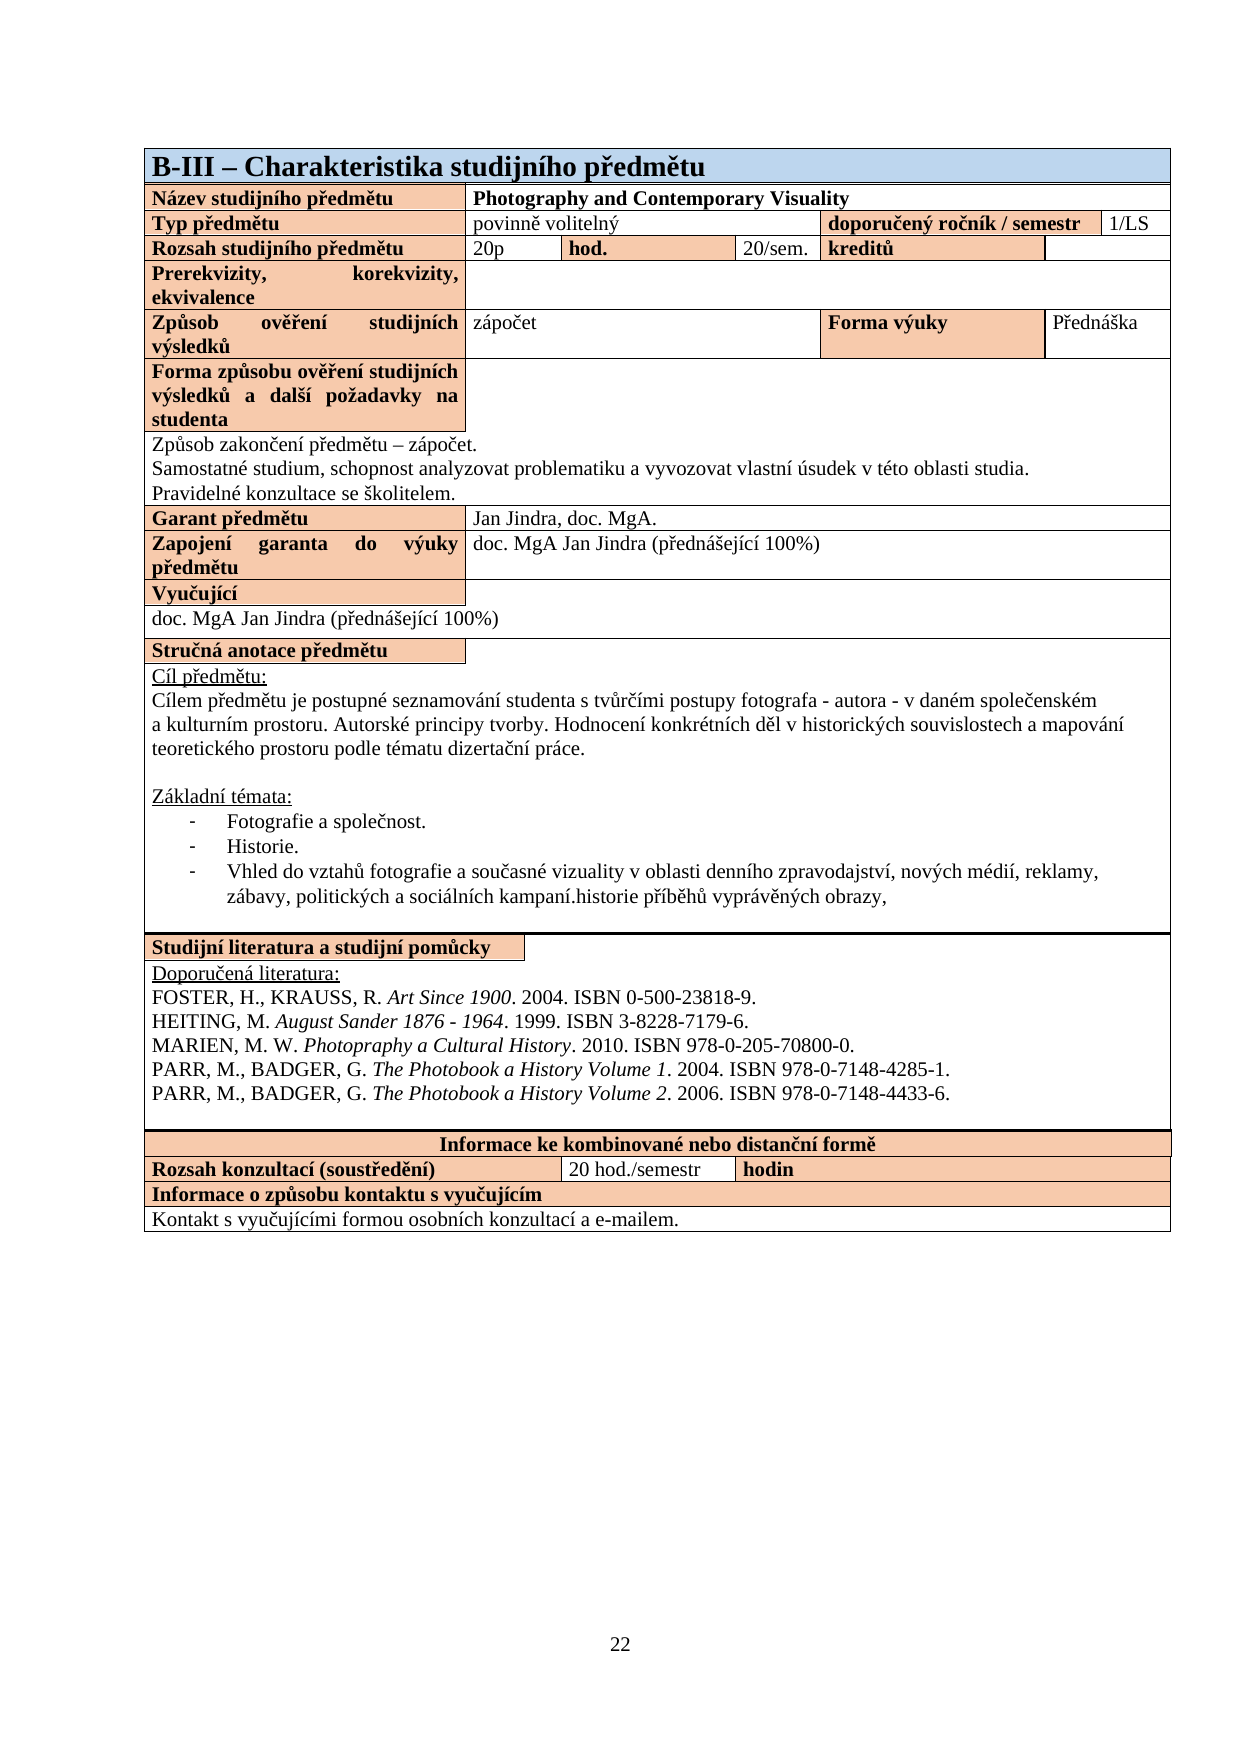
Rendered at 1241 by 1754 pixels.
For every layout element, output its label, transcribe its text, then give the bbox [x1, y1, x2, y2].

table_cell [525, 935, 1170, 959]
table_cell [466, 261, 1170, 309]
table_cell [466, 580, 1170, 604]
table_cell Garant předmětu [145, 506, 465, 530]
table_cell doporučený ročník / semestr [821, 211, 1101, 234]
table_cell doc. MgA Jan Jindra (přednášející 100%) [466, 531, 1170, 579]
table_cell Způsob zakončení předmětu – zápočet. Samostatné studium, schopnost analyzovat problematiku a vyvozovat vlastní úsudek v této oblasti studia. Pravidelné konzultace se školitelem. [145, 432, 451, 505]
table_cell 1/LS [1102, 211, 1170, 234]
table_cell zápočet [466, 310, 820, 358]
table_cell 20/sem. [736, 236, 820, 260]
table_cell [1046, 236, 1170, 260]
table_cell Zapojení garanta do výuky předmětu [145, 531, 465, 579]
table_cell [466, 639, 1170, 662]
table_cell Cíl předmětu: Cílem předmětu je postupné seznamování studenta s tvůrčími postupy fotografa - autora - v daném společenském a kulturním prostoru. Autorské principy tvorby. Hodnocení konkrétních děl v historických souvislostech a mapování teoretického prostoru podle tématu dizertační práce. Základní témata: Fotografie a společnost. Historie. Vhled do vztahů fotografie a současné vizuality v oblasti denního zpravodajství, nových médií, reklamy, zábavy, politických a sociálních kampaní.historie příběhů vyprávěných obrazy, [145, 663, 1170, 932]
table_cell Přednáška [1046, 310, 1170, 358]
table_cell hod. [562, 236, 735, 260]
table_cell Kontakt s vyučujícími formou osobních konzultací a e-mailem. [145, 1207, 1170, 1231]
table_cell Rozsah konzultací (soustředění) [145, 1157, 561, 1181]
table_cell Informace ke kombinované nebo distanční formě [145, 1132, 1171, 1156]
table_cell Forma výuky [821, 310, 1044, 358]
table_cell povinně volitelný [466, 211, 820, 234]
table_cell Photography and Contemporary Visuality [466, 185, 1170, 209]
table_cell Informace o způsobu kontaktu s vyučujícím [145, 1182, 1170, 1206]
table_cell [466, 359, 1170, 431]
table_cell Stručná anotace předmětu [145, 639, 465, 662]
table_cell kreditů [821, 236, 1044, 260]
table_cell Forma způsobu ověření studijních výsledků a další požadavky na studenta [145, 359, 465, 431]
table_cell Vyučující [145, 580, 465, 604]
table_cell Způsob ověření studijních výsledků [145, 310, 465, 358]
table_cell Doporučená literatura: FOSTER, H., KRAUSS, R. Art Since 1900. 2004. ISBN 0-500-23818-9. HEITING, M. August Sander 1876 - 1964. 1999. ISBN 3-8228-7179-6. MARIEN, M. W. Photopraphy a Cultural History. 2010. ISBN 978-0-205-70800-0. PARR, M., BADGER, G. The Photobook a History Volume 1. 2004. ISBN 978-0-7148-4285-1. PARR, M., BADGER, G. The Photobook a History Volume 2. 2006. ISBN 978-0-7148-4433-6. [145, 960, 1170, 1129]
table_cell Prerekvizity, korekvizity, ekvivalence [145, 261, 465, 309]
table_cell hodin [736, 1157, 1170, 1181]
table_cell Název studijního předmětu [145, 185, 465, 209]
table_cell Rozsah studijního předmětu [145, 236, 465, 260]
table_cell 20p [466, 236, 561, 260]
table_cell 20 hod./semestr [562, 1157, 735, 1181]
table_cell Způsob zakončení předmětu – zápočet. Samostatné studium, schopnost analyzovat problematiku a vyvozovat vlastní úsudek v této oblasti studia. Pravidelné konzultace se školitelem. [451, 431, 1170, 505]
table_cell Studijní literatura a studijní pomůcky [145, 935, 524, 959]
table_cell Typ předmětu [145, 211, 465, 234]
table_header B-III – Charakteristika studijního předmětu [145, 149, 1170, 182]
table_cell doc. MgA Jan Jindra (přednášející 100%) [145, 605, 1170, 637]
table_cell Jan Jindra, doc. MgA. [466, 506, 1170, 530]
